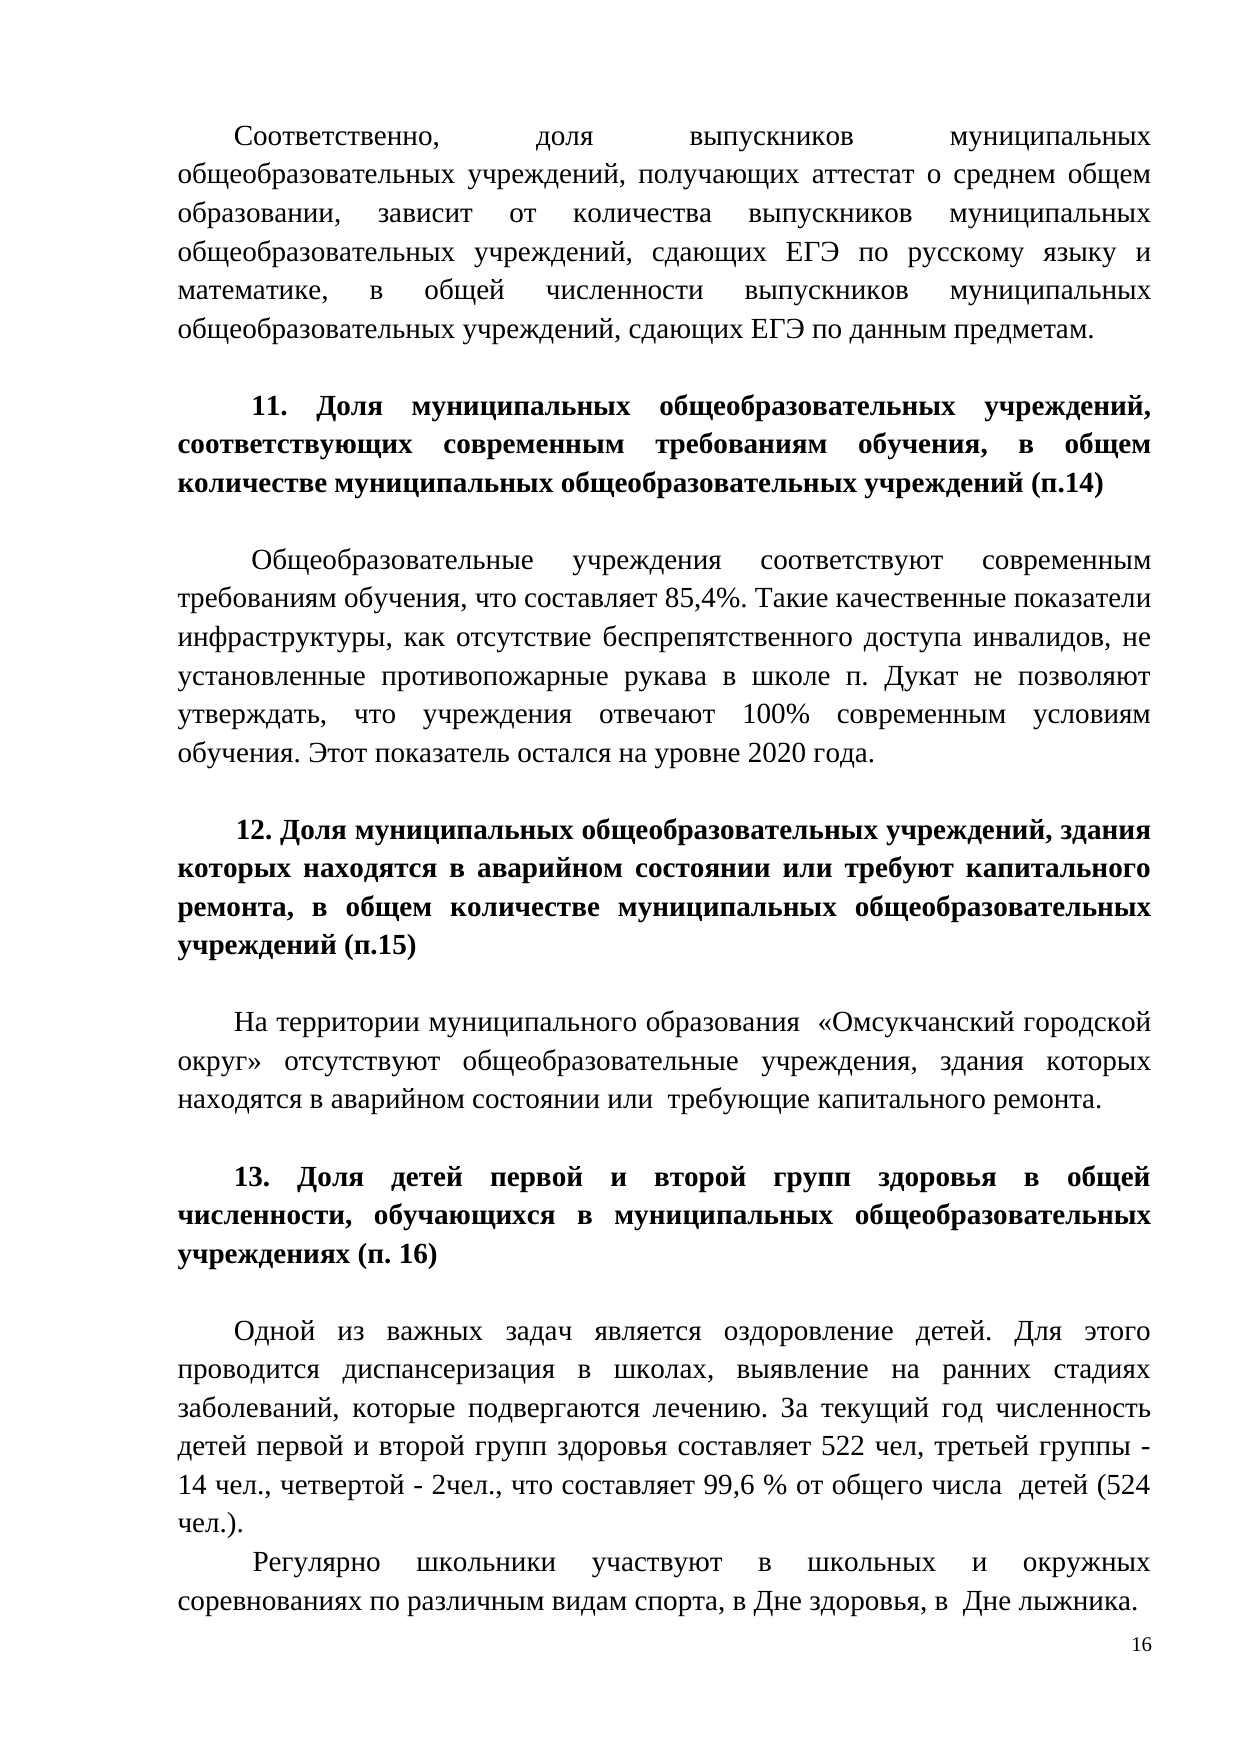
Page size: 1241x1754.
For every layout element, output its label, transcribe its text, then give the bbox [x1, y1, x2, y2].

text Одной из важных задач является оздоровление детей. Для этого проводится диспансеризация в школах, выявление на ранних стадиях заболеваний, которые подвергаются лечению. За текущий год численность детей первой и второй групп здоровья составляет 522 чел, третьей группы - 14 чел., четвертой - 2чел., что составляет 99,6 % от общего числа детей (524 чел.). [177, 1313, 1152, 1539]
text 13. Доля детей первой и второй групп здоровья в общей численности, обучающихся в муниципальных общеобразовательных учреждениях (п. 16) [177, 1159, 1152, 1269]
text Соответственно, доля выпускников муниципальных общеобразовательных учреждений, получающих аттестат о среднем общем образовании, зависит от количества выпускников муниципальных общеобразовательных учреждений, сдающих ЕГЭ по русскому языку и математике, в общей численности выпускников муниципальных общеобразовательных учреждений, сдающих ЕГЭ по данным предметам. [177, 118, 1152, 344]
text На территории муниципального образования «Омсукчанский городской округ» отсутствуют общеобразовательные учреждения, здания которых находятся в аварийном состоянии или требующие капитального ремонта. [177, 1004, 1152, 1115]
text Общеобразовательные учреждения соответствуют современным требованиям обучения, что составляет 85,4%. Такие качественные показатели инфраструктуры, как отсутствие беспрепятственного доступа инвалидов, не установленные противопожарные рукава в школе п. Дукат не позволяют утверждать, что учреждения отвечают 100% современным условиям обучения. Этот показатель остался на уровне 2020 года. [177, 542, 1152, 768]
text Регулярно школьники участвуют в школьных и окружных соревнованиях по различным видам спорта, в Дне здоровья, в Дне лыжника. [177, 1544, 1152, 1616]
text 12. Доля муниципальных общеобразовательных учреждений, здания которых находятся в аварийном состоянии или требуют капитального ремонта, в общем количестве муниципальных общеобразовательных учреждений (п.15) [177, 812, 1152, 961]
text 11. Доля муниципальных общеобразовательных учреждений, соответствующих современным требованиям обучения, в общем количестве муниципальных общеобразовательных учреждений (п.14) [177, 388, 1152, 498]
